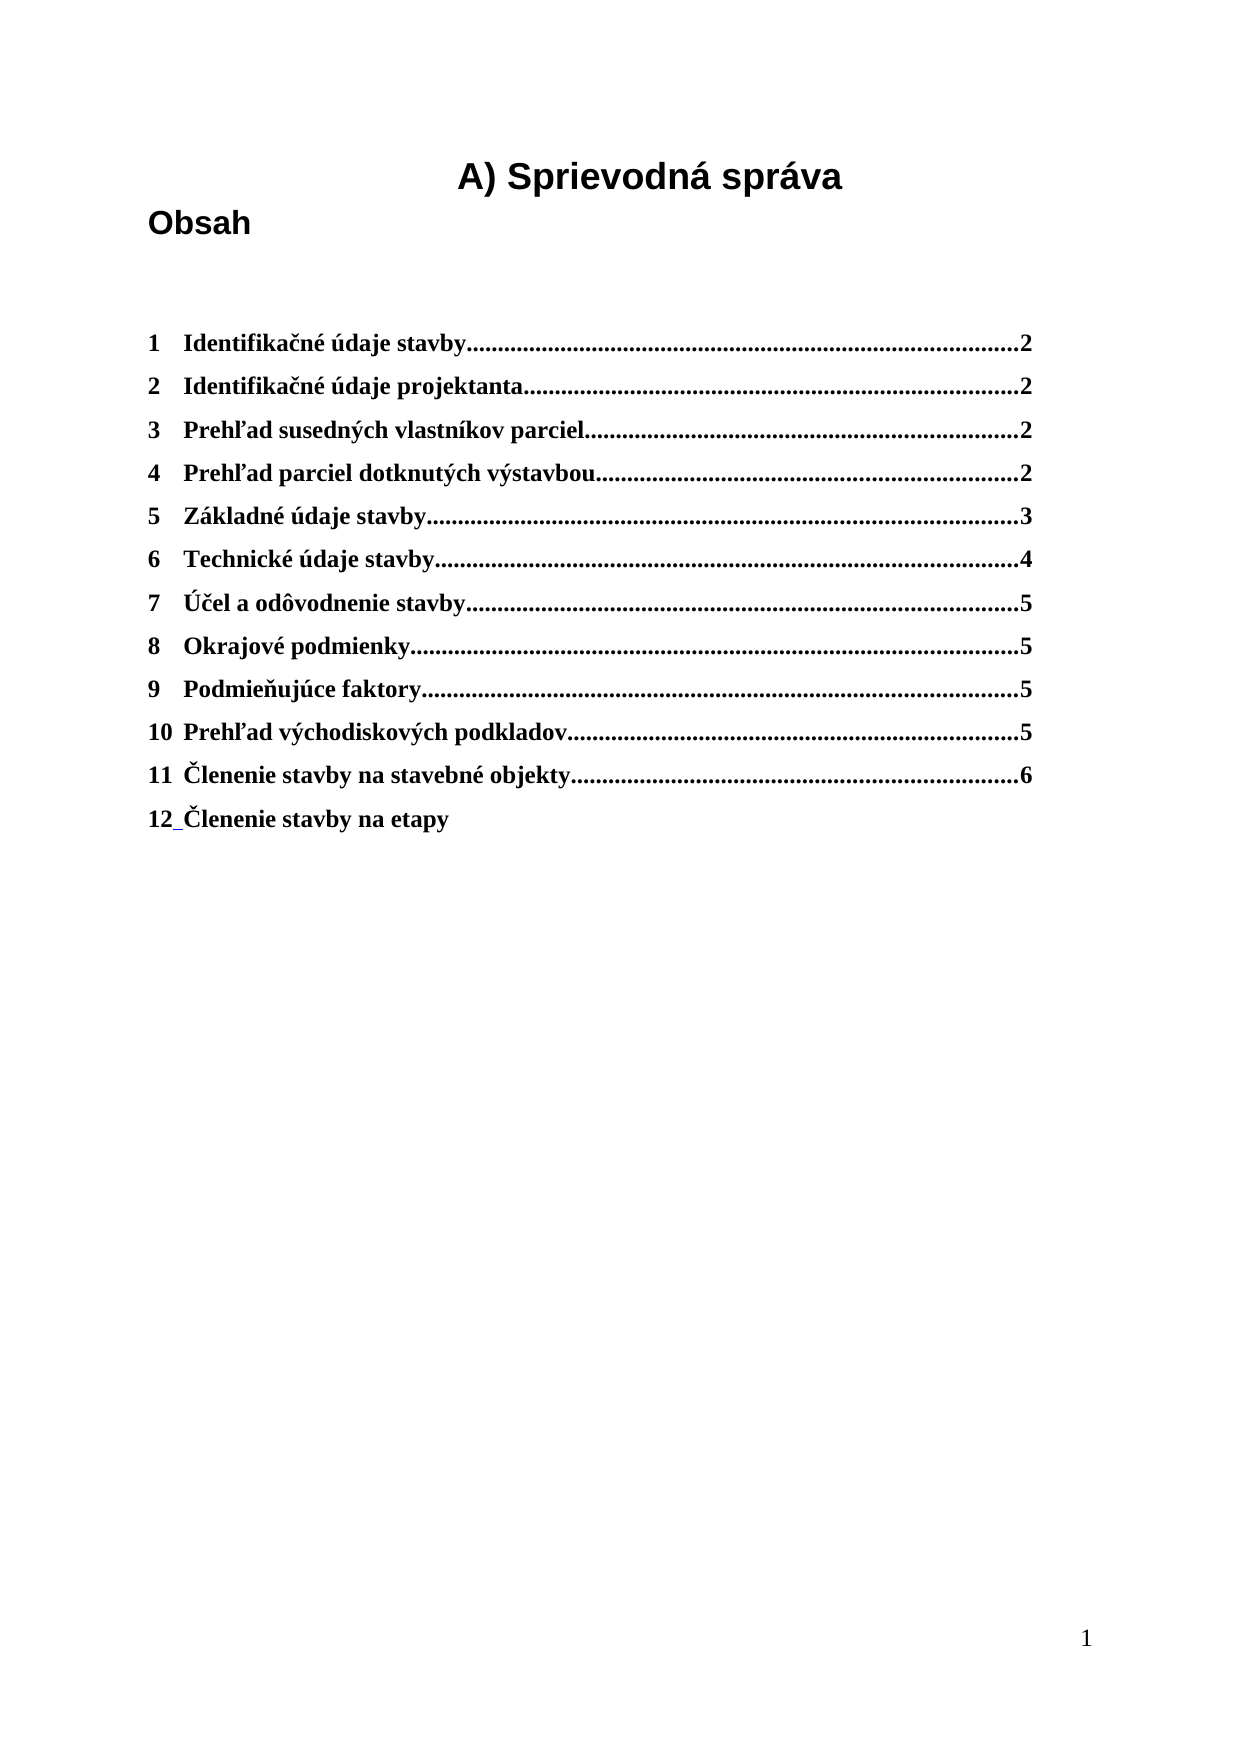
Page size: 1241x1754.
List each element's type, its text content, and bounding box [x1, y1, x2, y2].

text 6 Technické údaje stavby 4 [148, 544, 1033, 573]
text 4 Prehľad parciel dotknutých výstavbou 2 [148, 458, 1033, 487]
text Obsah [148, 203, 1093, 242]
text 10 Prehľad východiskových podkladov 5 [148, 717, 1033, 746]
text 2 Identifikačné údaje projektanta 2 [148, 371, 1033, 400]
text A) Sprievodná správa [148, 154, 1093, 197]
text 11 Členenie stavby na stavebné objekty 6 [148, 761, 1033, 789]
text 1 Identifikačné údaje stavby 2 [148, 328, 1033, 357]
text 5 Základné údaje stavby 3 [148, 501, 1033, 530]
text 7 Účel a odôvodnenie stavby 5 [148, 588, 1033, 616]
text 9 Podmieňujúce faktory 5 [148, 674, 1033, 703]
text 8 Okrajové podmienky 5 [148, 631, 1033, 659]
text 3 Prehľad susedných vlastníkov parciel 2 [148, 415, 1033, 443]
text 12 Členenie stavby na etapy 6 [148, 804, 1033, 832]
